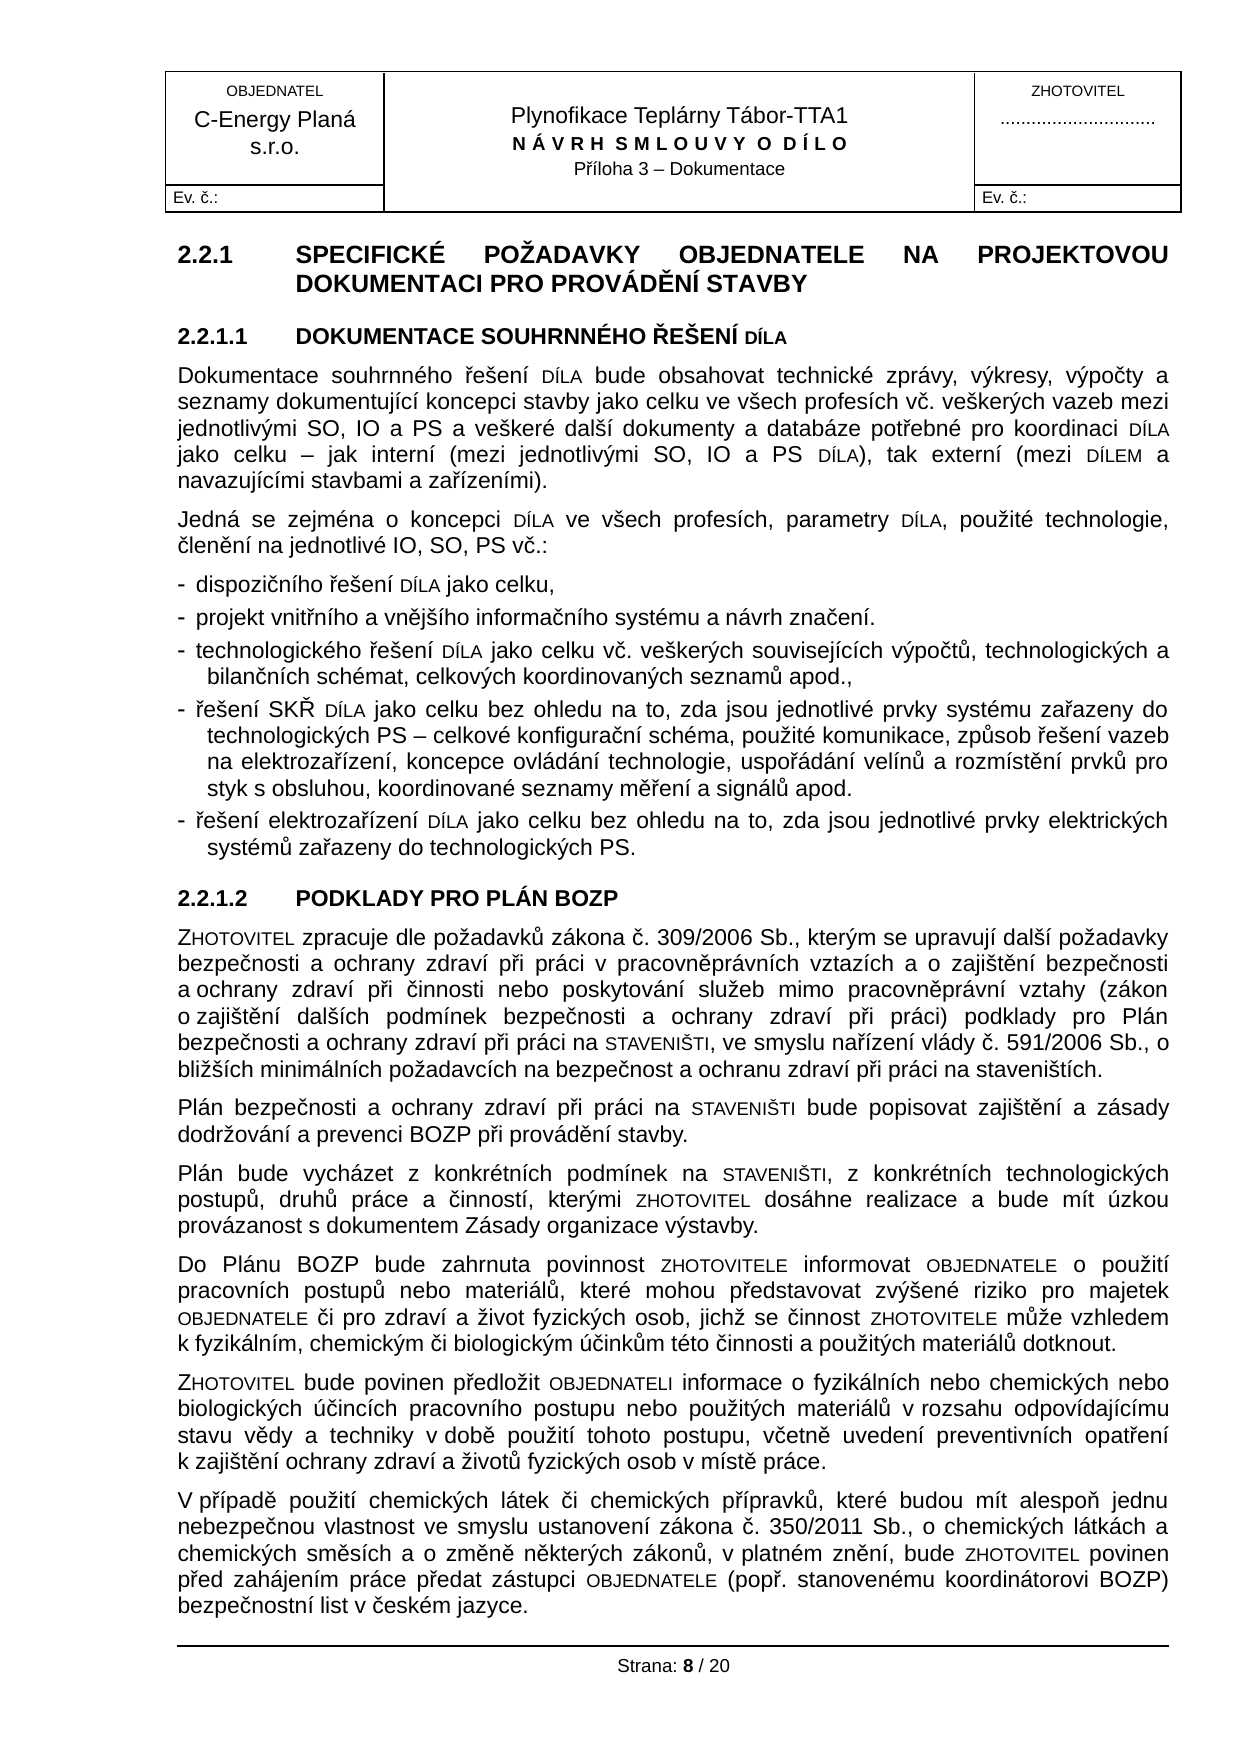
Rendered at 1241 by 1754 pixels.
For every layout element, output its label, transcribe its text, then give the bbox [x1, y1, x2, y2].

subtitle Specifické požadavky objednatele na Projektovou dokumentaci pro provádění stavby [177, 241, 1169, 298]
text řešení SKŘ díla jako celku bez ohledu na to, zda jsou jednotlivé prvky systému zařazeny do technologických PS – celkové konfigurační schéma, použité komunikace, způsob řešení vazeb na elektrozařízení, koncepce ovládání technologie, uspořádání velínů a rozmístění prvků pro styk s obsluhou, koordinované seznamy měření a signálů apod. [177, 696, 1169, 801]
text technologického řešení díla jako celku vč. veškerých souvisejících výpočtů, technologických a bilančních schémat, celkových koordinovaných seznamů apod., [177, 637, 1169, 689]
text Jedná se zejména o koncepci díla ve všech profesích, parametry díla, použité technologie, členění na jednotlivé IO, SO, PS vč.: [177, 506, 1169, 559]
subtitle Podklady pro plán BOZP [177, 885, 1169, 911]
text Plán bezpečnosti a ochrany zdraví při práci na staveništi bude popisovat zajištění a zásady dodržování a prevenci BOZP při provádění stavby. [177, 1094, 1169, 1147]
subtitle Dokumentace souhrnného řešení díla [177, 323, 1169, 349]
text dispozičního řešení díla jako celku, [177, 571, 1169, 598]
text Zhotovitel bude povinen předložit objednateli informace o fyzikálních nebo chemických nebo biologických účincích pracovního postupu nebo použitých materiálů v rozsahu odpovídajícímu stavu vědy a techniky v době použití tohoto postupu, včetně uvedení preventivních opatření k zajištění ochrany zdraví a životů fyzických osob v místě práce. [177, 1369, 1169, 1474]
text Do Plánu BOZP bude zahrnuta povinnost zhotovitele informovat objednatele o použití pracovních postupů nebo materiálů, které mohou představovat zvýšené riziko pro majetek objednatele či pro zdraví a život fyzických osob, jichž se činnost zhotovitele může vzhledem k fyzikálním, chemickým či biologickým účinkům této činnosti a použitých materiálů dotknout. [177, 1251, 1169, 1357]
text Zhotovitel zpracuje dle požadavků zákona č. 309/2006 Sb., kterým se upravují další požadavky bezpečnosti a ochrany zdraví při práci v pracovněprávních vztazích a o zajištění bezpečnosti a ochrany zdraví při činnosti nebo poskytování služeb mimo pracovněprávní vztahy (zákon o zajištění dalších podmínek bezpečnosti a ochrany zdraví při práci) podklady pro Plán bezpečnosti a ochrany zdraví při práci na staveništi, ve smyslu nařízení vlády č. 591/2006 Sb., o bližších minimálních požadavcích na bezpečnost a ochranu zdraví při práci na staveništích. [177, 924, 1169, 1082]
text řešení elektrozařízení díla jako celku bez ohledu na to, zda jsou jednotlivé prvky elektrických systémů zařazeny do technologických PS. [177, 807, 1169, 860]
text V případě použití chemických látek či chemických přípravků, které budou mít alespoň jednu nebezpečnou vlastnost ve smyslu ustanovení zákona č. 350/2011 Sb., o chemických látkách a chemických směsích a o změně některých zákonů, v platném znění, bude zhotovitel povinen před zahájením práce předat zástupci objednatele (popř. stanovenému koordinátorovi BOZP) bezpečnostní list v českém jazyce. [177, 1487, 1169, 1619]
text projekt vnitřního a vnějšího informačního systému a návrh značení. [177, 604, 1169, 630]
text Plán bude vycházet z konkrétních podmínek na staveništi, z konkrétních technologických postupů, druhů práce a činností, kterými zhotovitel dosáhne realizace a bude mít úzkou provázanost s dokumentem Zásady organizace výstavby. [177, 1159, 1169, 1239]
text Dokumentace souhrnného řešení díla bude obsahovat technické zprávy, výkresy, výpočty a seznamy dokumentující koncepci stavby jako celku ve všech profesích vč. veškerých vazeb mezi jednotlivými SO, IO a PS a veškeré další dokumenty a databáze potřebné pro koordinaci díla jako celku – jak interní (mezi jednotlivými SO, IO a PS díla), tak externí (mezi dílem a navazujícími stavbami a zařízeními). [177, 362, 1169, 494]
